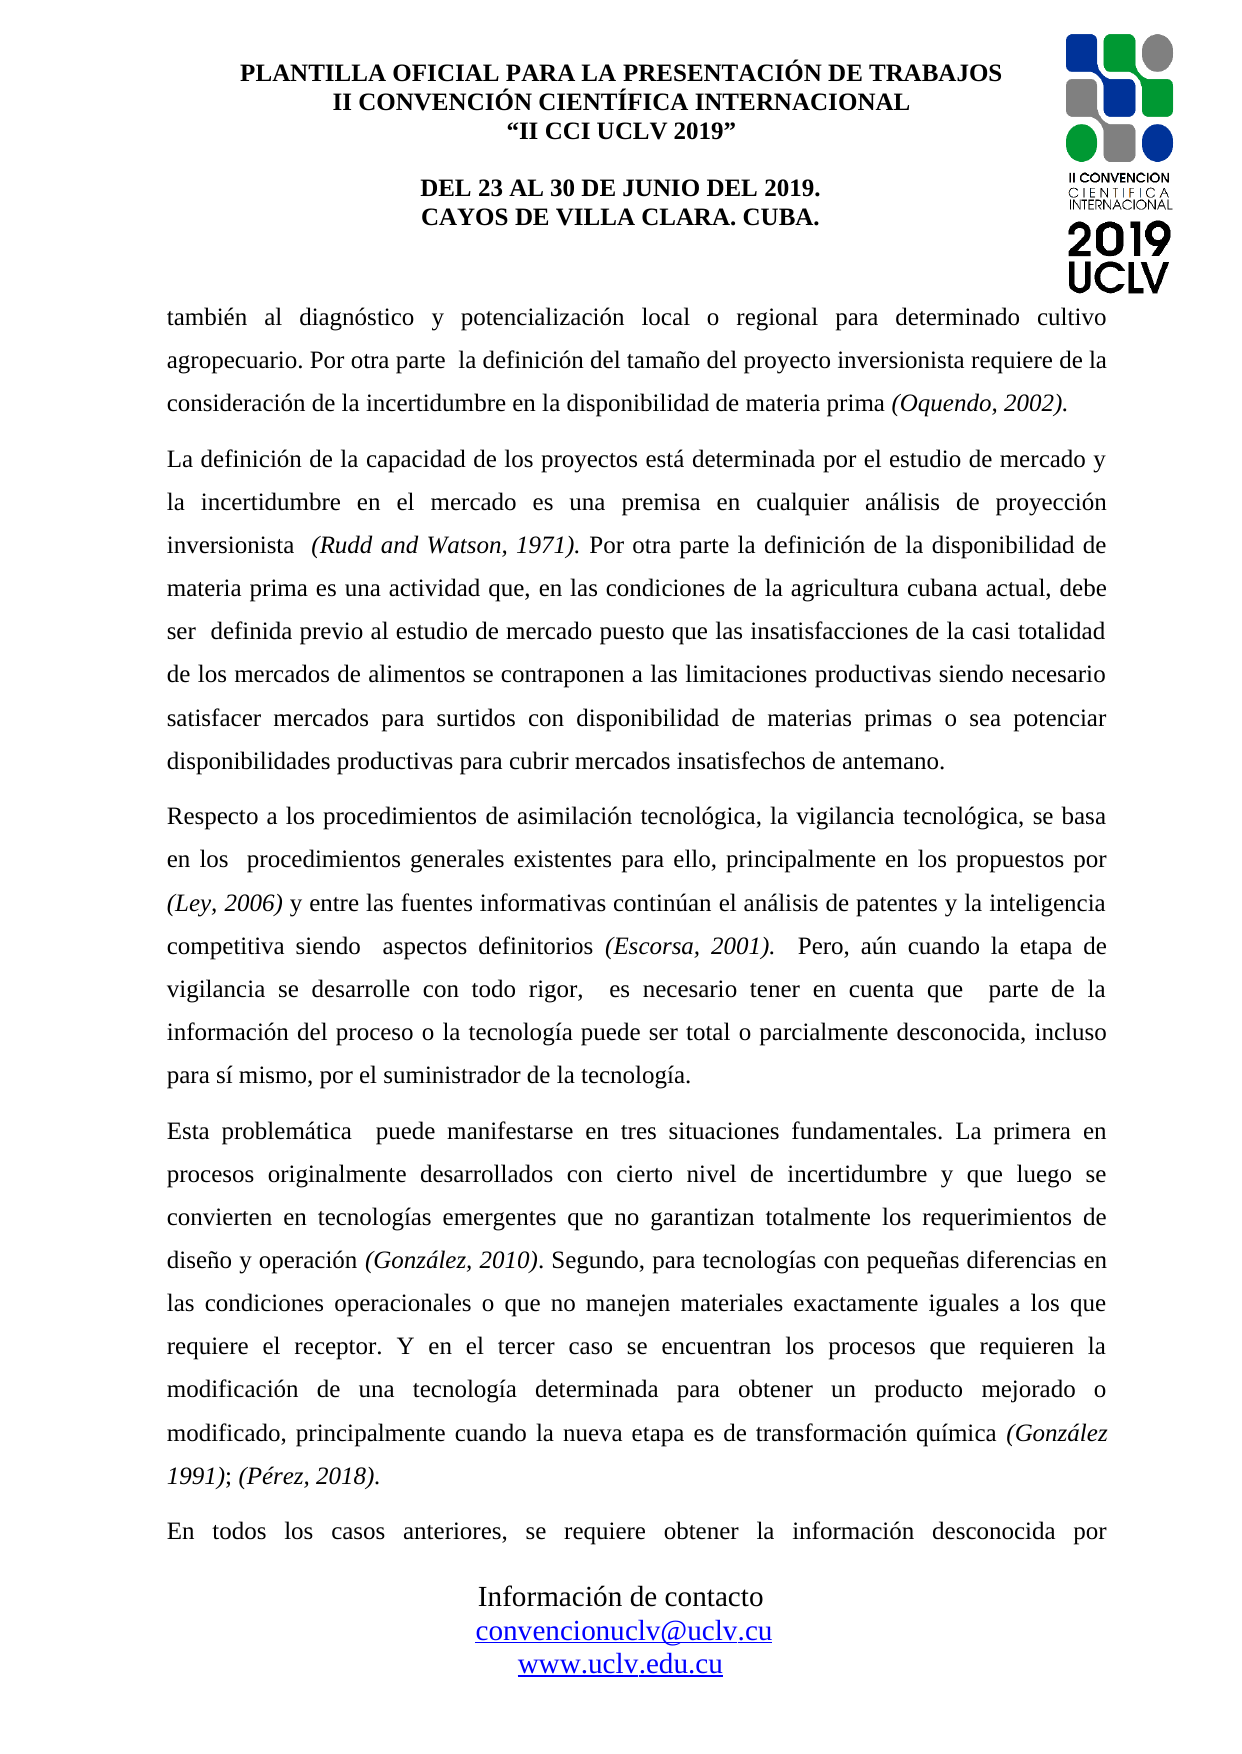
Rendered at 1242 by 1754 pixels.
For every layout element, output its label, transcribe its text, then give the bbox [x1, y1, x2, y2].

text La definición de la capacidad de los proyectos está determinada por el estudio de mercado y la incertidumbre en el mercado es una premisa en cualquier análisis de proyección inversionista (Rudd and Watson, 1971). Por otra parte la definición de la disponibilidad de materia prima es una actividad que, en las condiciones de la agricultura cubana actual, debe ser definida previo al estudio de mercado puesto que las insatisfacciones de la casi totalidad de los mercados de alimentos se contraponen a las limitaciones productivas siendo necesario satisfacer mercados para surtidos con disponibilidad de materias primas o sea potenciar disponibilidades productivas para cubrir mercados insatisfechos de antemano. [167, 444, 1107, 774]
text Esta problemática puede manifestarse en tres situaciones fundamentales. La primera en procesos originalmente desarrollados con cierto nivel de incertidumbre y que luego se convierten en tecnologías emergentes que no garantizan totalmente los requerimientos de diseño y operación (González, 2010). Segundo, para tecnologías con pequeñas diferencias en las condiciones operacionales o que no manejen materiales exactamente iguales a los que requiere el receptor. Y en el tercer caso se encuentran los procesos que requieren la modificación de una tecnología determinada para obtener un producto mejorado o modificado, principalmente cuando la nueva etapa es de transformación química (González 1991); (Pérez, 2018). [167, 1116, 1107, 1489]
text Respecto a los procedimientos de asimilación tecnológica, la vigilancia tecnológica, se basa en los procedimientos generales existentes para ello, principalmente en los propuestos por (Ley, 2006) y entre las fuentes informativas continúan el análisis de patentes y la inteligencia competitiva siendo aspectos definitorios (Escorsa, 2001). Pero, aún cuando la etapa de vigilancia se desarrolle con todo rigor, es necesario tener en cuenta que parte de la información del proceso o la tecnología puede ser total o parcialmente desconocida, incluso para sí mismo, por el suministrador de la tecnología. [167, 801, 1107, 1089]
picture [1060, 31, 1182, 303]
